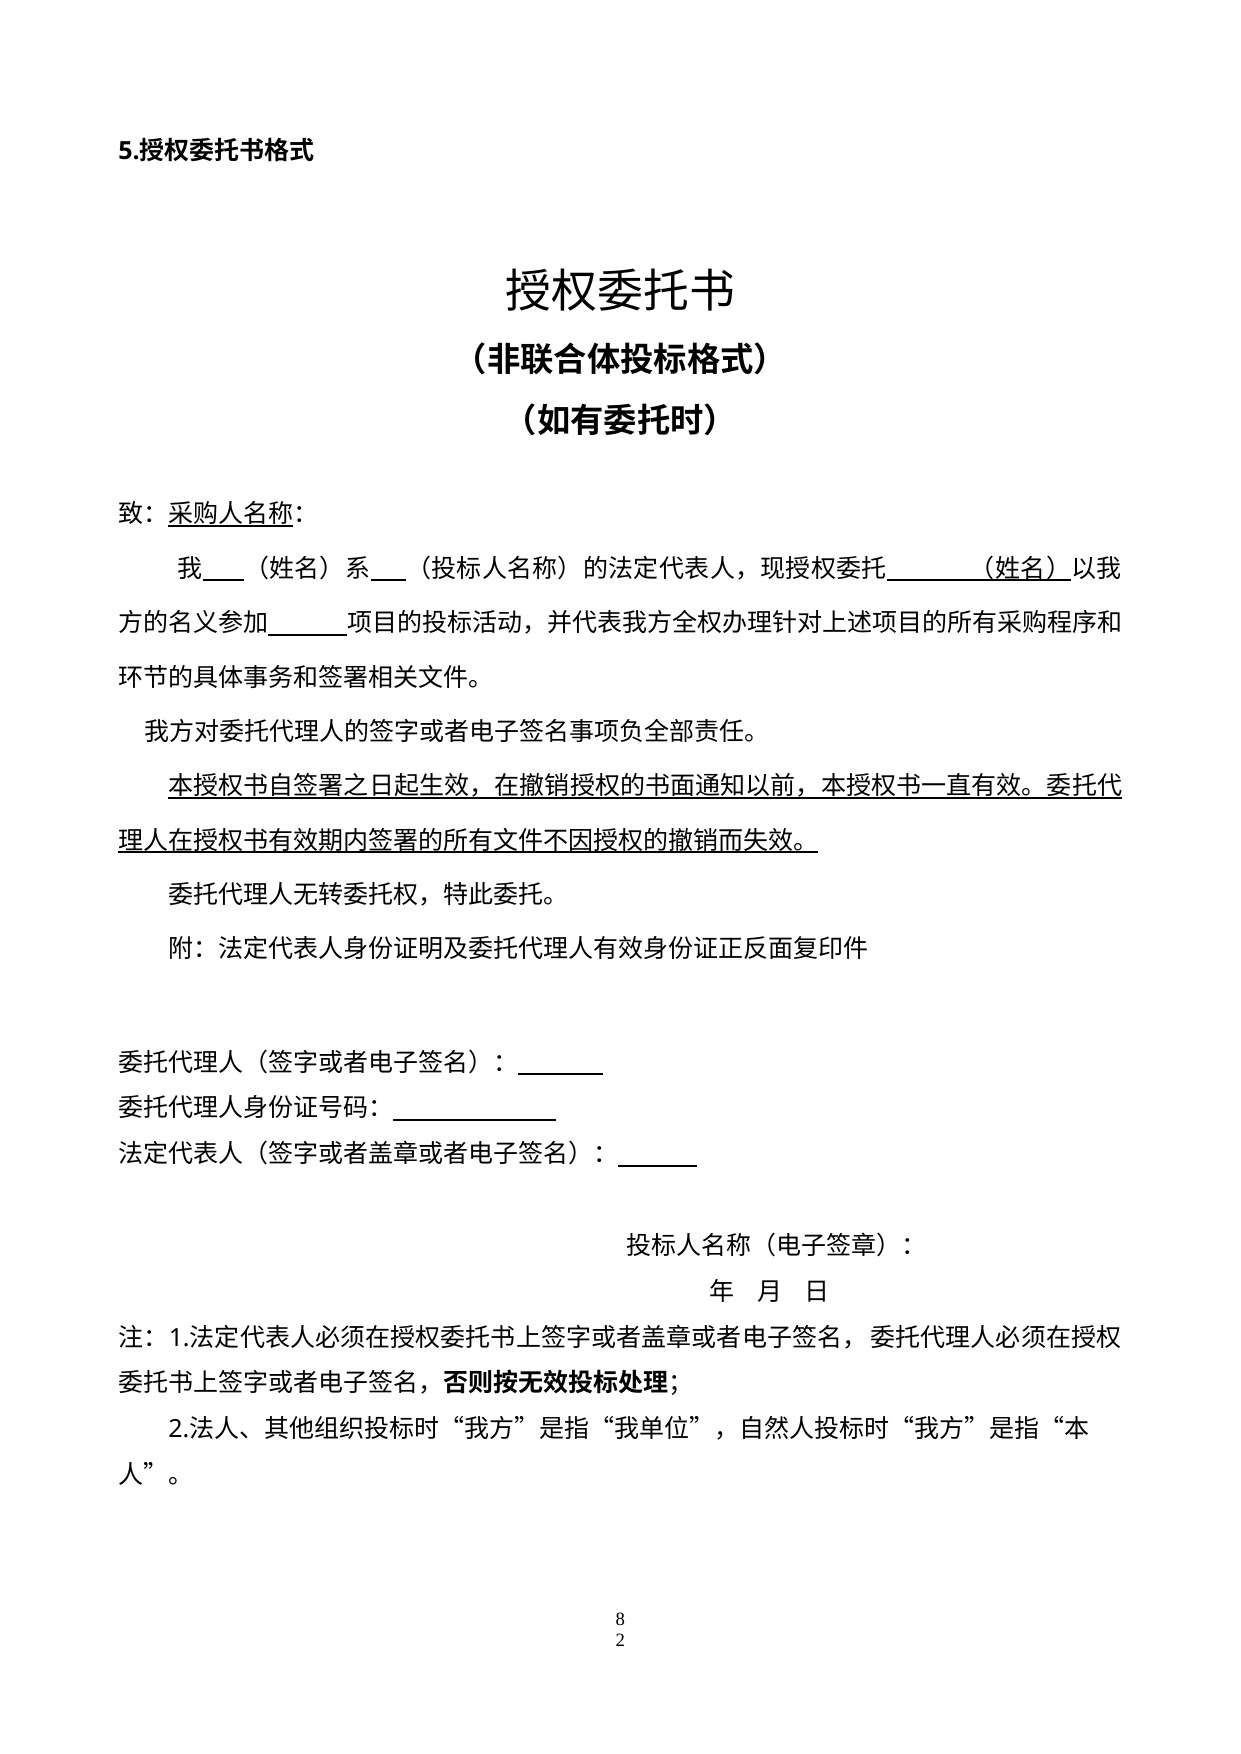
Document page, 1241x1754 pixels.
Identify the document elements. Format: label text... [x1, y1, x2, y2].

text 委托代理人身份证号码： [118, 1080, 1122, 1126]
text 投标人名称（电子签章）： [118, 1218, 1122, 1263]
text （如有委托时） [118, 394, 1122, 442]
text 年 月 日 [118, 1263, 1122, 1309]
text 注：1.法定代表人必须在授权委托书上签字或者盖章或者电子签名，委托代理人必须在授权委托书上签字或者电子签名，否则按无效投标处理； [118, 1309, 1122, 1401]
text 授权委托书 [118, 254, 1122, 321]
text 委托代理人无转委托权，特此委托。 [118, 874, 1122, 911]
text 本授权书自签署之日起生效，在撤销授权的书面通知以前，本授权书一直有效。委托代理人在授权书有效期内签署的所有文件不因授权的撤销而失效。 [118, 766, 1122, 856]
text 法定代表人（签字或者盖章或者电子签名）： [118, 1126, 1122, 1172]
text 致：采购人名称： [118, 494, 1122, 530]
text 委托代理人（签字或者电子签名）： [118, 1034, 1122, 1080]
text 我 （姓名）系 （投标人名称）的法定代表人，现授权委托 （姓名）以我方的名义参加 项目的投标活动，并代表我方全权办理针对上述项目的所有采购程序和环节的具体事务和签署相关文件。 [118, 548, 1122, 693]
text 附：法定代表人身份证明及委托代理人有效身份证正反面复印件 [118, 929, 1122, 965]
text 我方对委托代理人的签字或者电子签名事项负全部责任。 [118, 711, 1122, 748]
text （非联合体投标格式） [118, 333, 1122, 381]
text 5.授权委托书格式 [118, 131, 1122, 167]
text 2.法人、其他组织投标时“我方”是指“我单位”，自然人投标时“我方”是指“本人”。 [118, 1401, 1122, 1493]
